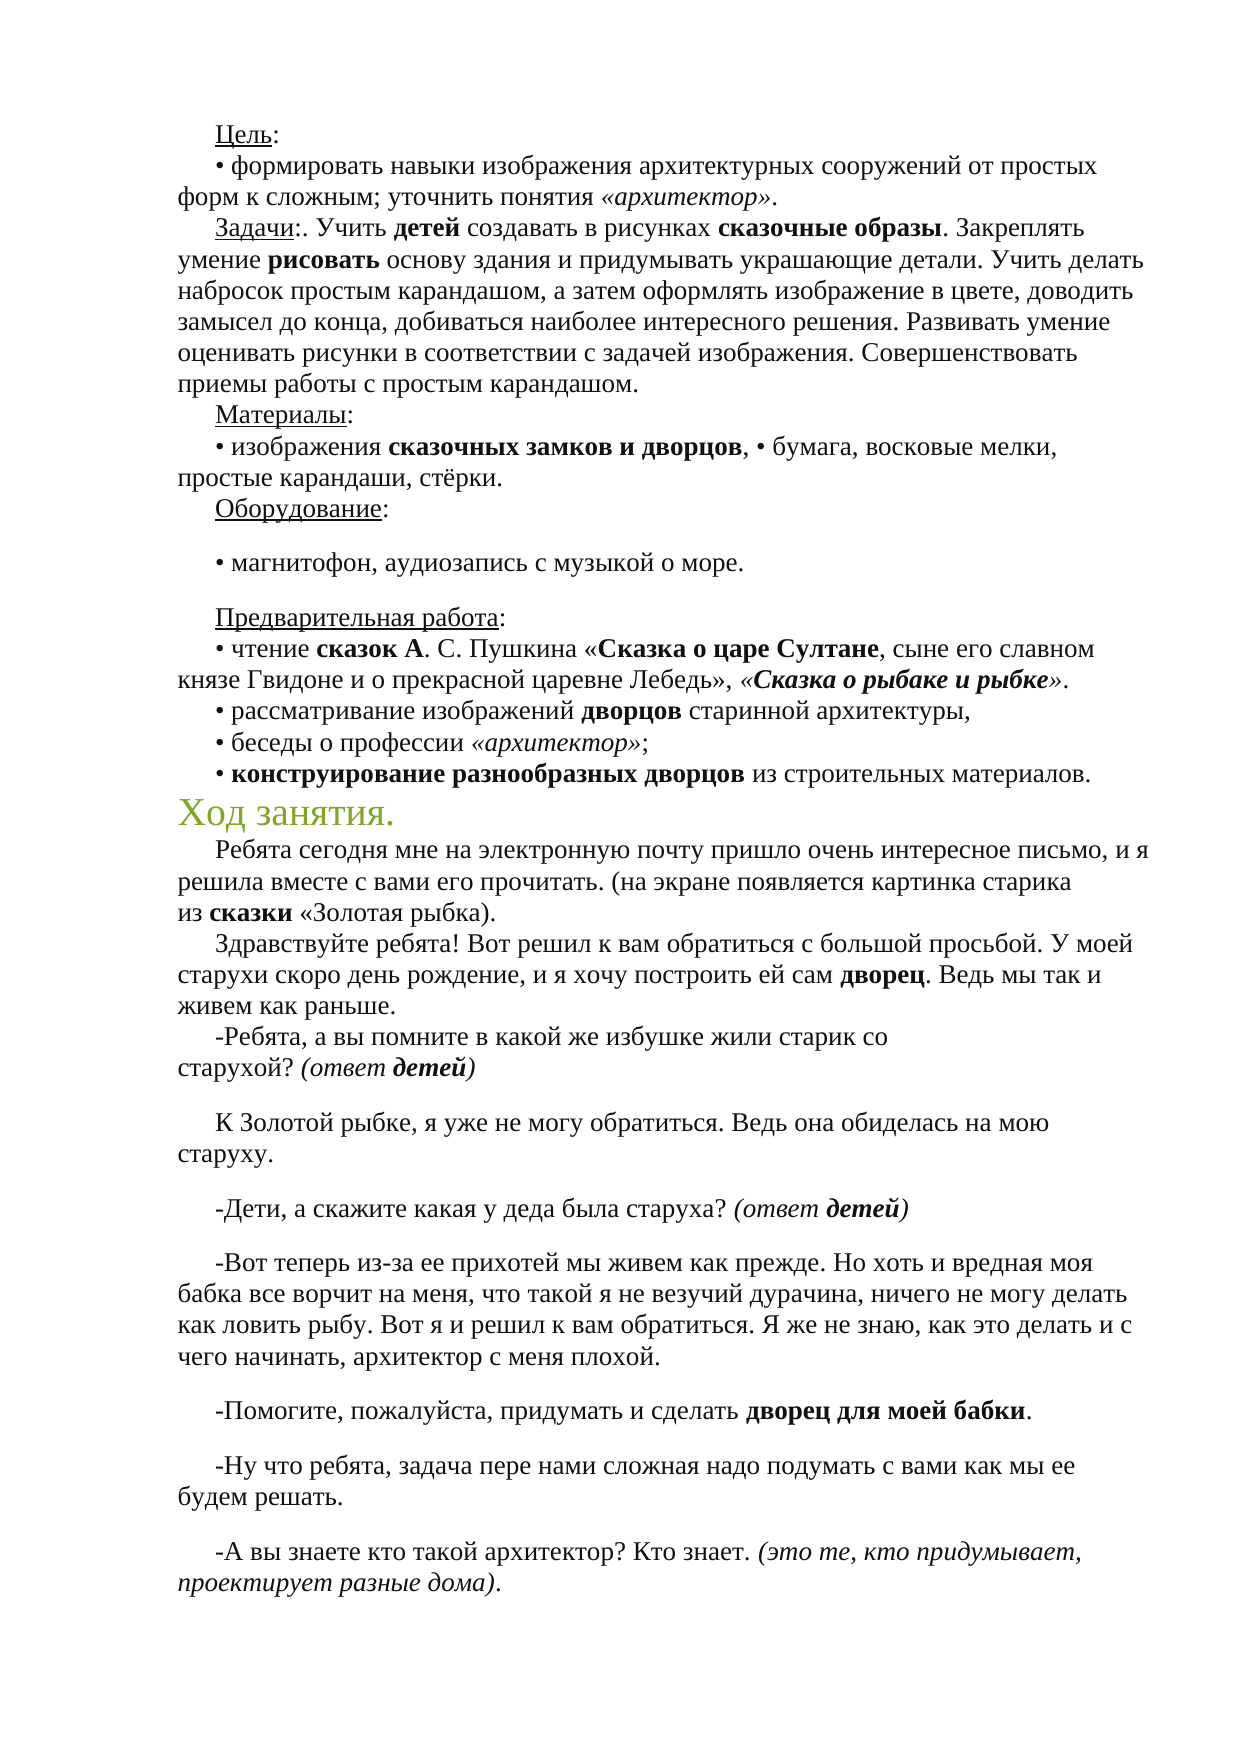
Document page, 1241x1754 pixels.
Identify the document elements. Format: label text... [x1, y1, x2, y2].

text • изображения сказочных замков и дворцов, • бумага, восковые мелки, простые карандаши, стёрки. [177, 429, 1152, 492]
text • конструирование разнообразных дворцов из строительных материалов. [177, 757, 1152, 788]
text • беседы о профессии «архитектор»; [177, 726, 1152, 757]
text Цель: [177, 118, 1152, 149]
text -Ребята, а вы помните в какой же избушке жили старик со старухой? (ответ детей) [177, 1020, 1152, 1083]
text • чтение сказок А. С. Пушкина «Сказка о царе Султане, сыне его славном князе Гвидоне и о прекрасной царевне Лебедь», «Сказка о рыбаке и рыбке». [177, 632, 1152, 694]
text -Ну что ребята, задача пере нами сложная надо подумать с вами как мы ее будем решать. [177, 1449, 1152, 1511]
text Предварительная работа: [177, 601, 1152, 632]
text Здравствуйте ребята! Вот решил к вам обратиться с большой просьбой. У моей старухи скоро день рождение, и я хочу построить ей сам дворец. Ведь мы так и живем как раньше. [177, 927, 1152, 1020]
text • магнитофон, аудиозапись с музыкой о море. [177, 546, 1152, 578]
text Ход занятия. [177, 788, 1152, 833]
text Задачи:. Учить детей создавать в рисунках сказочные образы. Закреплять умение рисовать основу здания и придумывать украшающие детали. Учить делать набросок простым карандашом, а затем оформлять изображение в цвете, доводить замысел до конца, добиваться наиболее интересного решения. Развивать умение оценивать рисунки в соответствии с задачей изображения. Совершенствовать приемы работы с простым карандашом. [177, 212, 1152, 398]
text Оборудование: [177, 492, 1152, 523]
text -Вот теперь из-за ее прихотей мы живем как прежде. Но хоть и вредная моя бабка все ворчит на меня, что такой я не везучий дурачина, ничего не могу делать как ловить рыбу. Вот я и решил к вам обратиться. Я же не знаю, как это делать и с чего начинать, архитектор с меня плохой. [177, 1246, 1152, 1371]
text Ребята сегодня мне на электронную почту пришло очень интересное письмо, и я решила вместе с вами его прочитать. (на экране появляется картинка старика из сказки «Золотая рыбка). [177, 833, 1152, 927]
text -А вы знаете кто такой архитектор? Кто знает. (это те, кто придумывает, проектирует разные дома). [177, 1535, 1152, 1597]
text • формировать навыки изображения архитектурных сооружений от простых форм к сложным; уточнить понятия «архитектор». [177, 149, 1152, 212]
text • рассматривание изображений дворцов старинной архитектуры, [177, 694, 1152, 726]
text К Золотой рыбке, я уже не могу обратиться. Ведь она обиделась на мою старуху. [177, 1106, 1152, 1168]
text Материалы: [177, 398, 1152, 429]
text -Дети, а скажите какая у деда была старуха? (ответ детей) [177, 1192, 1152, 1223]
text -Помогите, пожалуйста, придумать и сделать дворец для моей бабки. [177, 1394, 1152, 1426]
